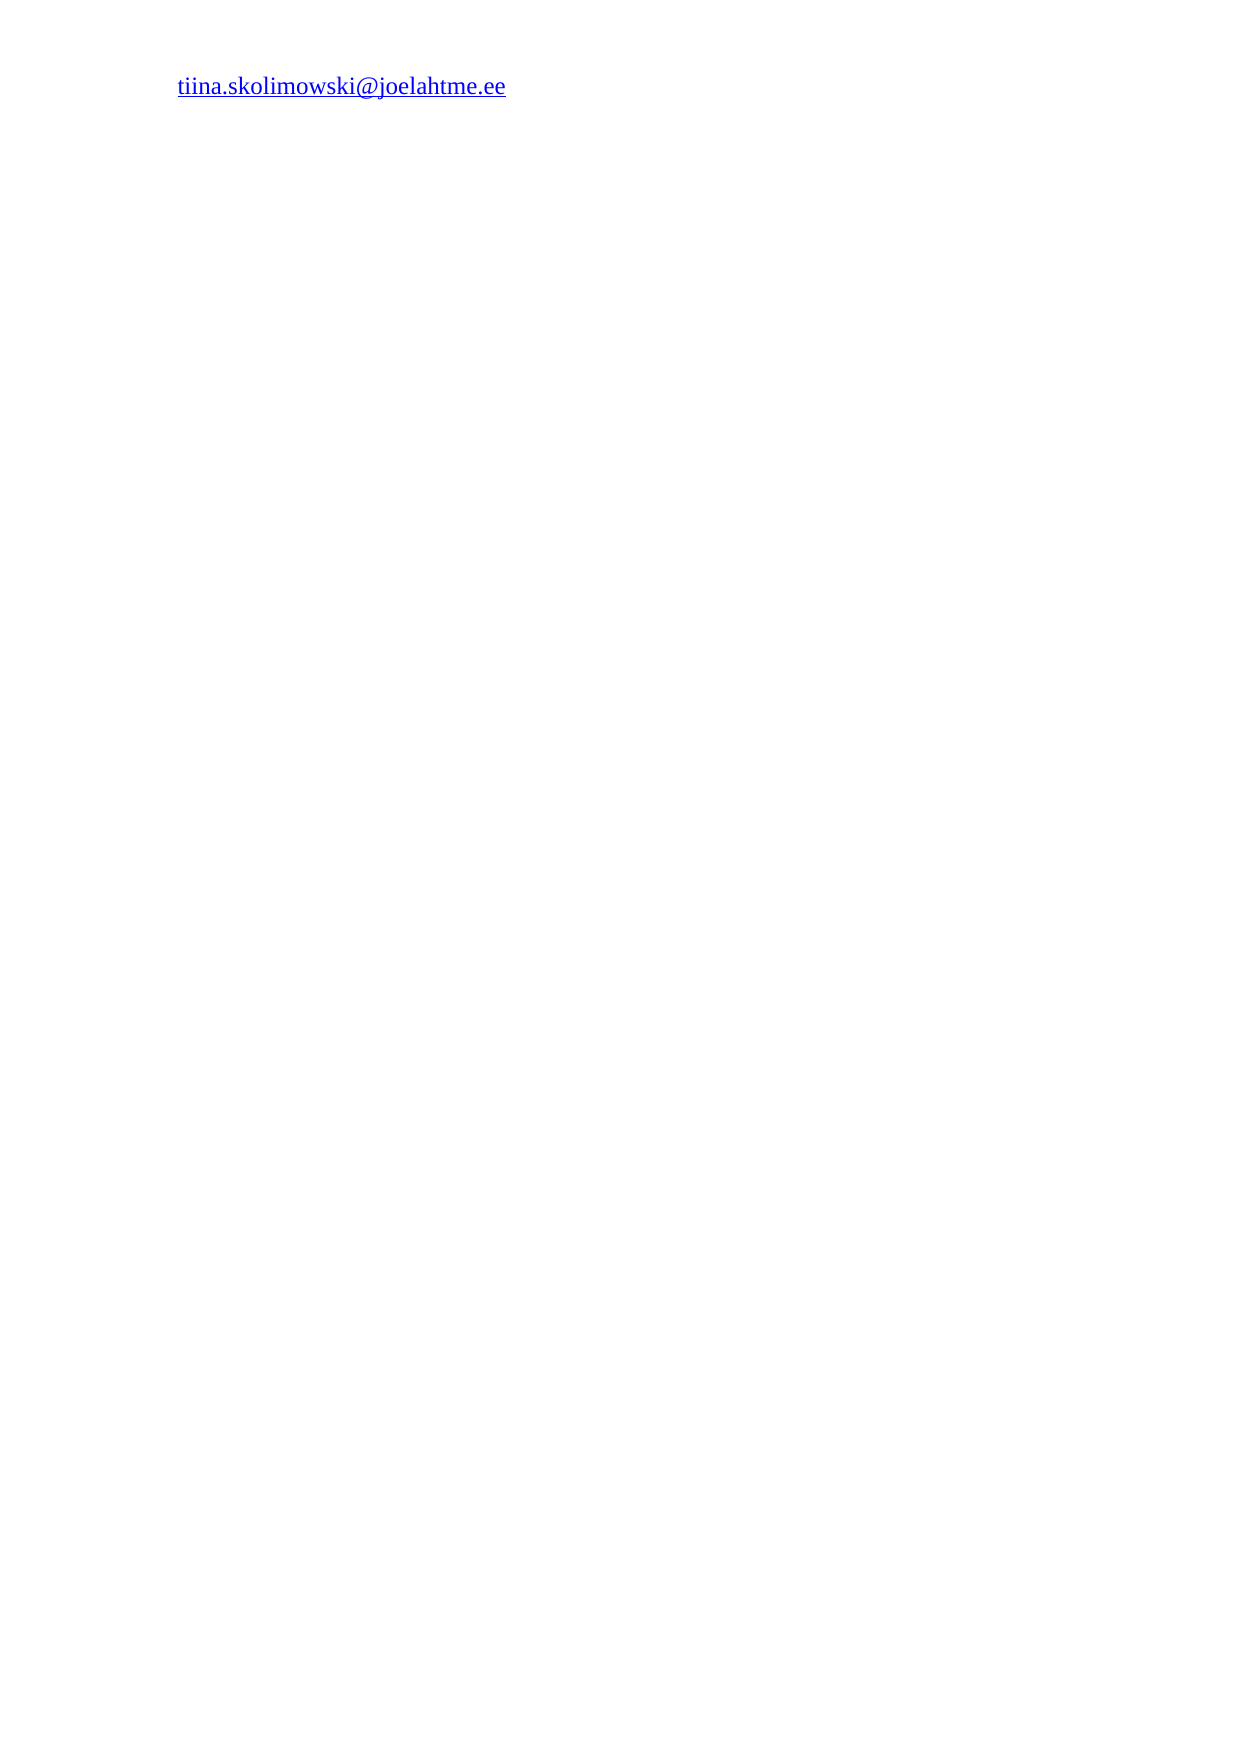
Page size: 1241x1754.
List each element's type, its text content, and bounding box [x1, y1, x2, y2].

text tiina.skolimowski@joelahtme.ee [177, 71, 1152, 99]
